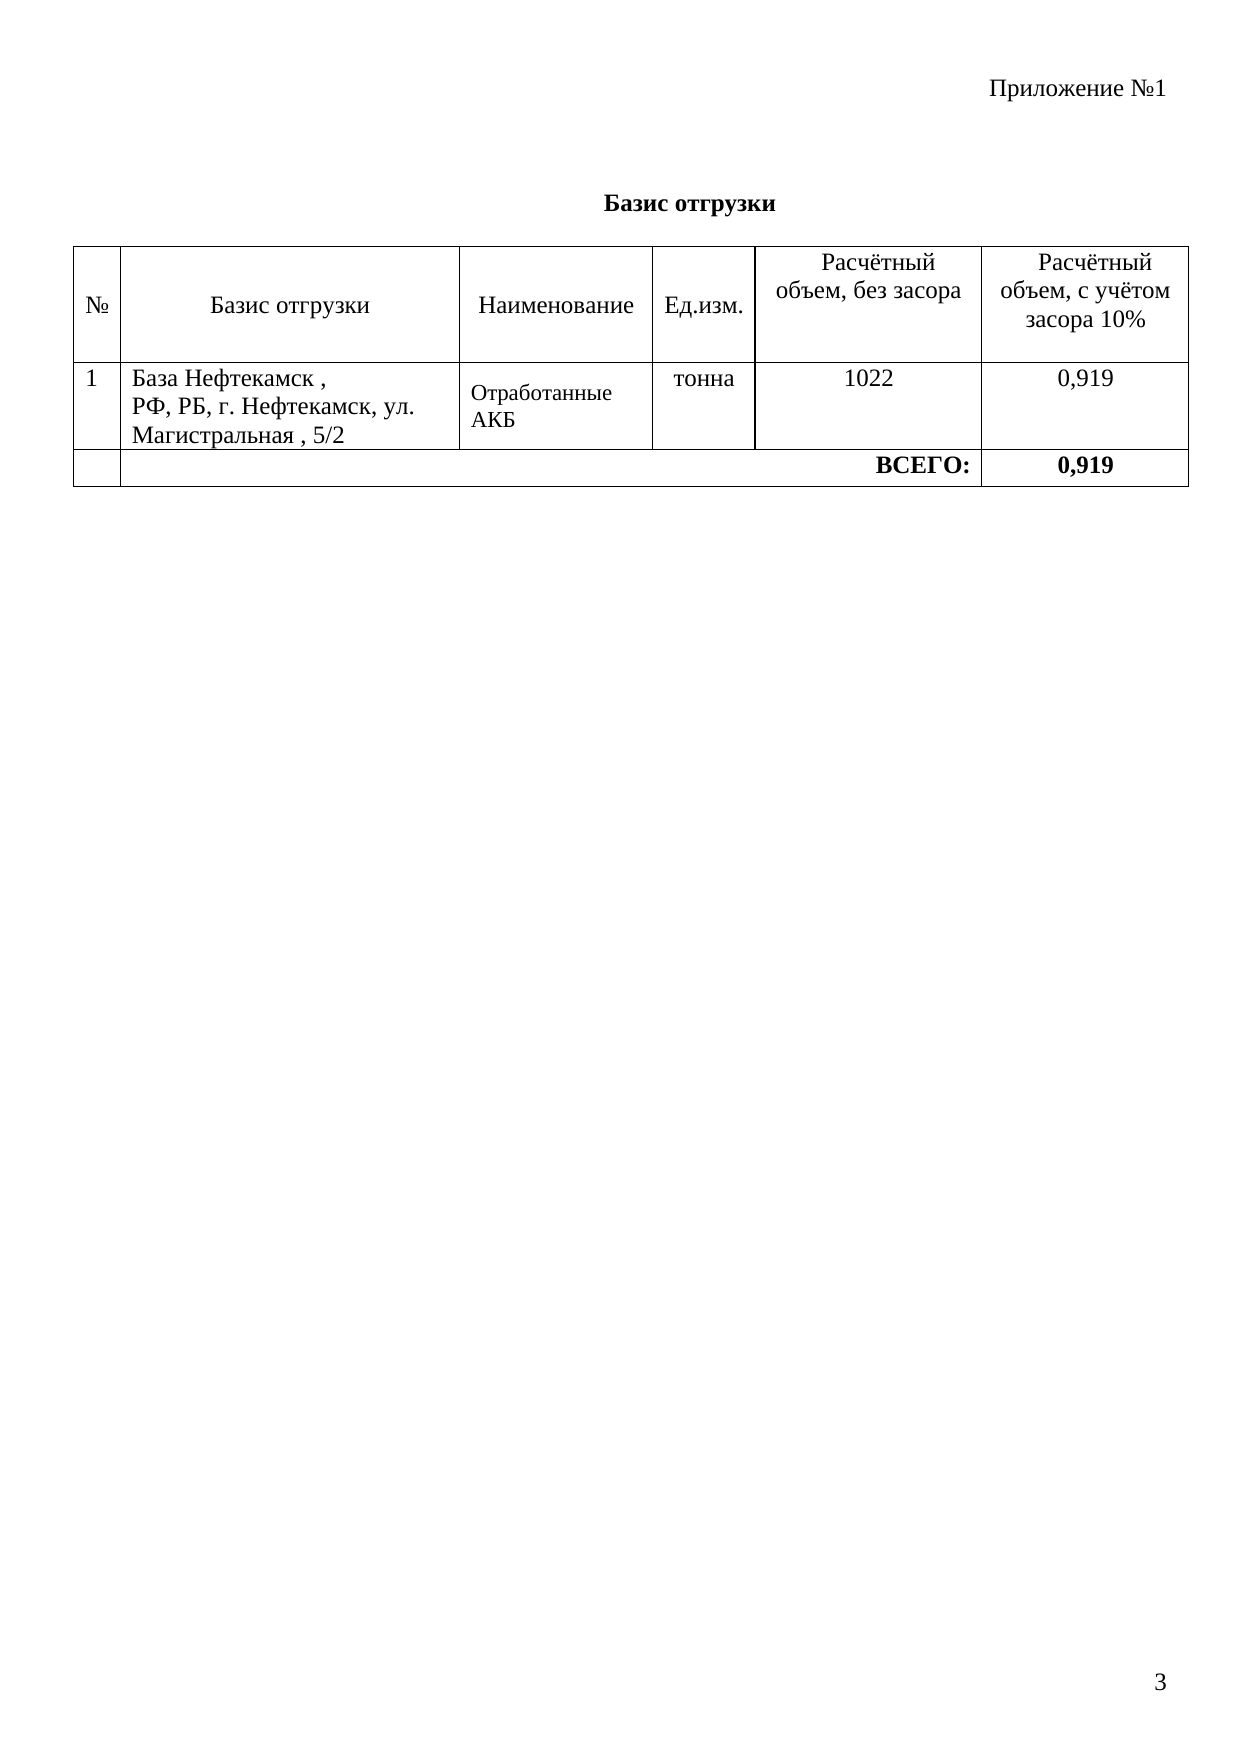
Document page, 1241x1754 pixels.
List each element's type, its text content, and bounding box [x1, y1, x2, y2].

table_header Расчётный объем, с учётом засора 10% [982, 247, 1188, 362]
text Базис отгрузки [133, 188, 1167, 217]
table_header Базис отгрузки [121, 247, 459, 362]
table_cell [74, 450, 120, 486]
table_header Расчётный объем, без засора [756, 247, 981, 362]
table_cell ВСЕГО: [121, 450, 981, 486]
table_cell тонна [653, 363, 754, 449]
table_header № [74, 247, 120, 362]
table_cell Отработанные АКБ [460, 363, 652, 449]
text Приложение №1 [133, 73, 1167, 102]
table_cell 0,919 [982, 363, 1188, 449]
table_header Ед.изм. [653, 247, 754, 362]
table_header Наименование [460, 247, 652, 362]
table_cell 0,919 [982, 450, 1188, 486]
table_cell 1 [74, 363, 120, 449]
table_cell База Нефтекамск , РФ, РБ, г. Нефтекамск, ул. Магистральная , 5/2 [121, 363, 459, 449]
table_cell 1022 [756, 363, 981, 449]
